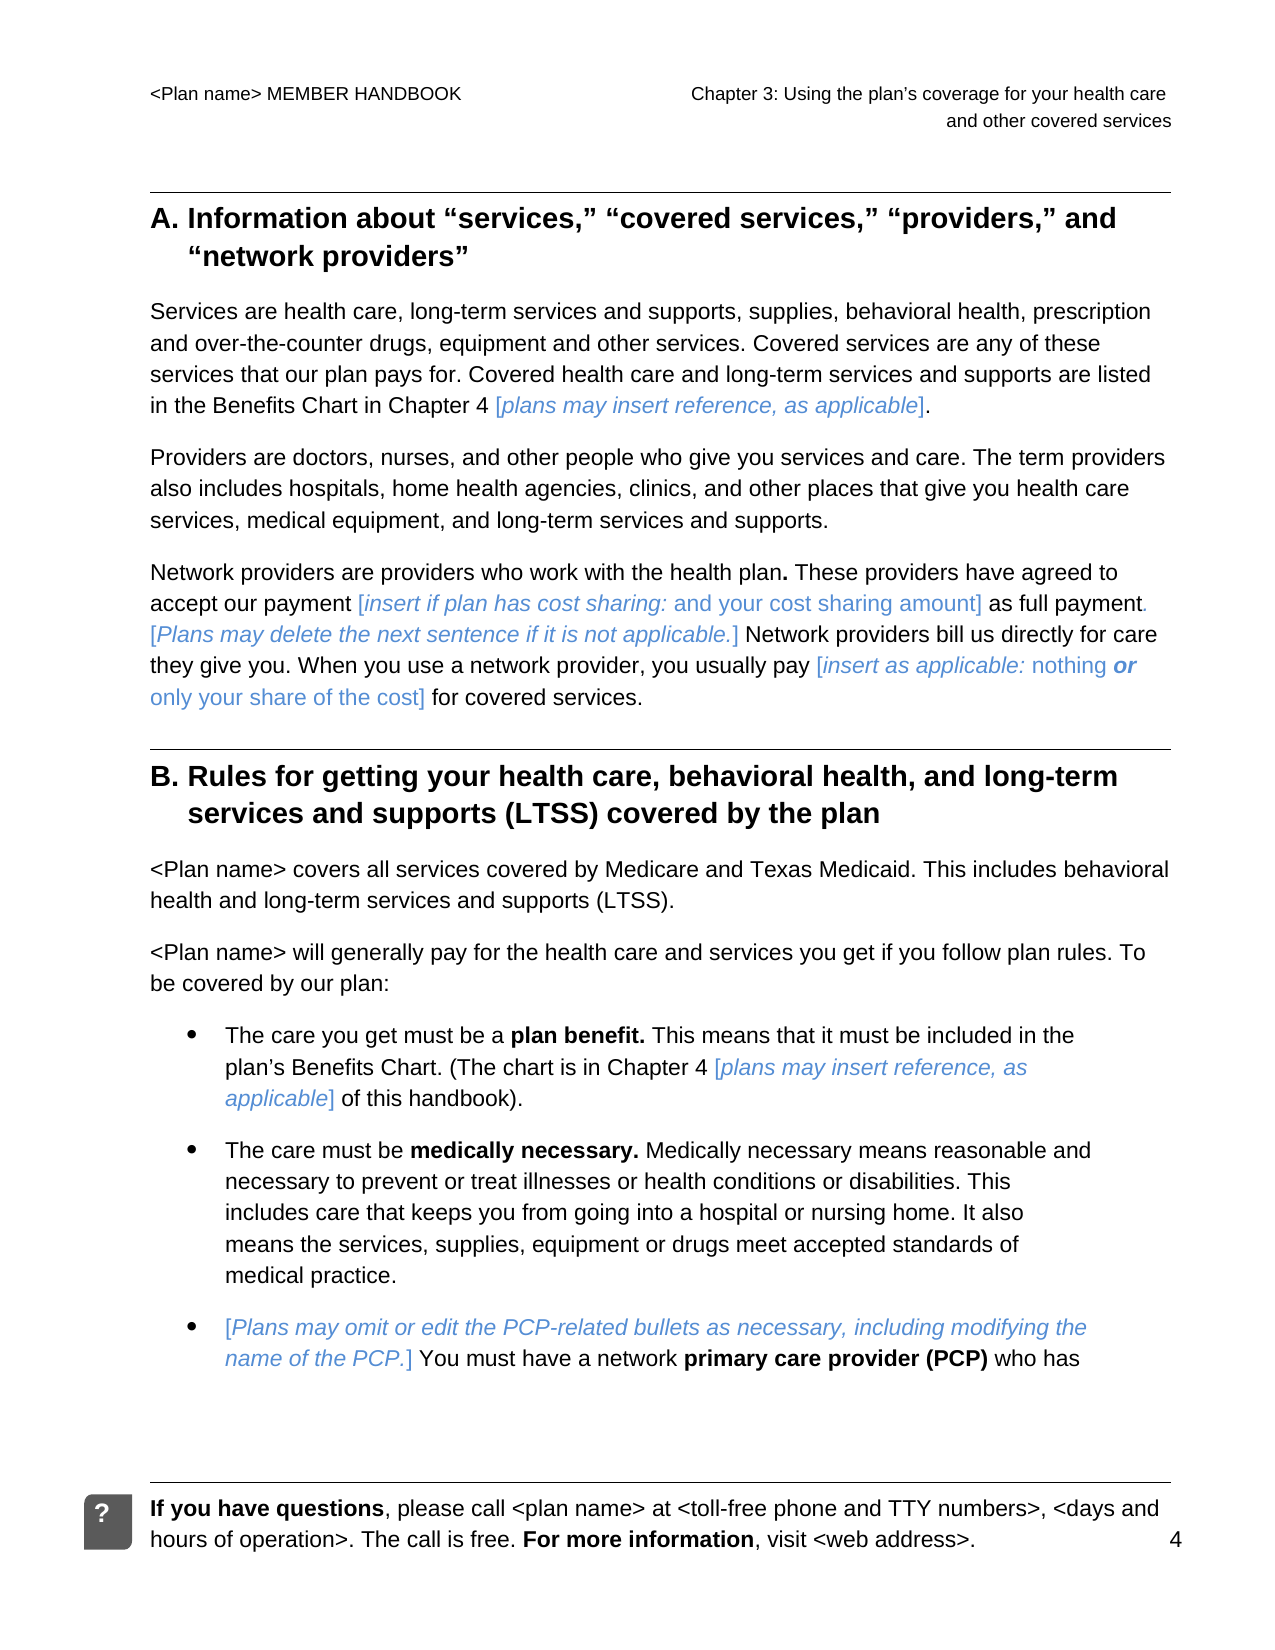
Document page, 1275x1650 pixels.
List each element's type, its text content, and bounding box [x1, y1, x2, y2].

list The care must be medically necessary. Medically necessary means reasonable and necessary to prevent or treat illnesses or health conditions or disabilities. This includes care that keeps you from going into a hospital or nursing home. It also means the services, supplies, equipment or drugs meet accepted standards of medical practice. [187, 1133, 1096, 1289]
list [187, 1310, 1096, 1373]
list The care you get must be a plan benefit. This means that it must be included in the plan’s Benefits Chart. (The chart is in Chapter 4 [plans may insert reference, as applicable] of this handbook). [187, 1019, 1096, 1112]
text Providers are doctors, nurses, and other people who give you services and care. The term providers also includes hospitals, home health agencies, clinics, and other places that give you health care services, medical equipment, and long-term services and supports. [150, 441, 1171, 534]
text Network providers are providers who work with the health plan. These providers have agreed to accept our payment [insert if plan has cost sharing: and your cost sharing amount] as full payment. [Plans may delete the next sentence if it is not applicable.] Network providers bill us directly for care they give you. When you use a network provider, you usually pay [insert as applicable: nothing or only your share of the cost] for covered services. [150, 555, 1171, 711]
subtitle A. Information about “services,” “covered services,” “providers,” and “network providers” [150, 193, 1171, 274]
subtitle B. Rules for getting your health care, behavioral health, and long-term services and supports (LTSS) covered by the plan [150, 750, 1171, 831]
text Services are health care, long-term services and supports, supplies, behavioral health, prescription and over-the-counter drugs, equipment and other services. Covered services are any of these services that our plan pays for. Covered health care and long-term services and supports are listed in the Benefits Chart in Chapter 4 [plans may insert reference, as applicable]. [150, 295, 1171, 420]
text <Plan name> will generally pay for the health care and services you get if you follow plan rules. To be covered by our plan: [150, 935, 1171, 998]
text <Plan name> covers all services covered by Medicare and Texas Medicaid. This includes behavioral health and long-term services and supports (LTSS). [150, 852, 1171, 914]
